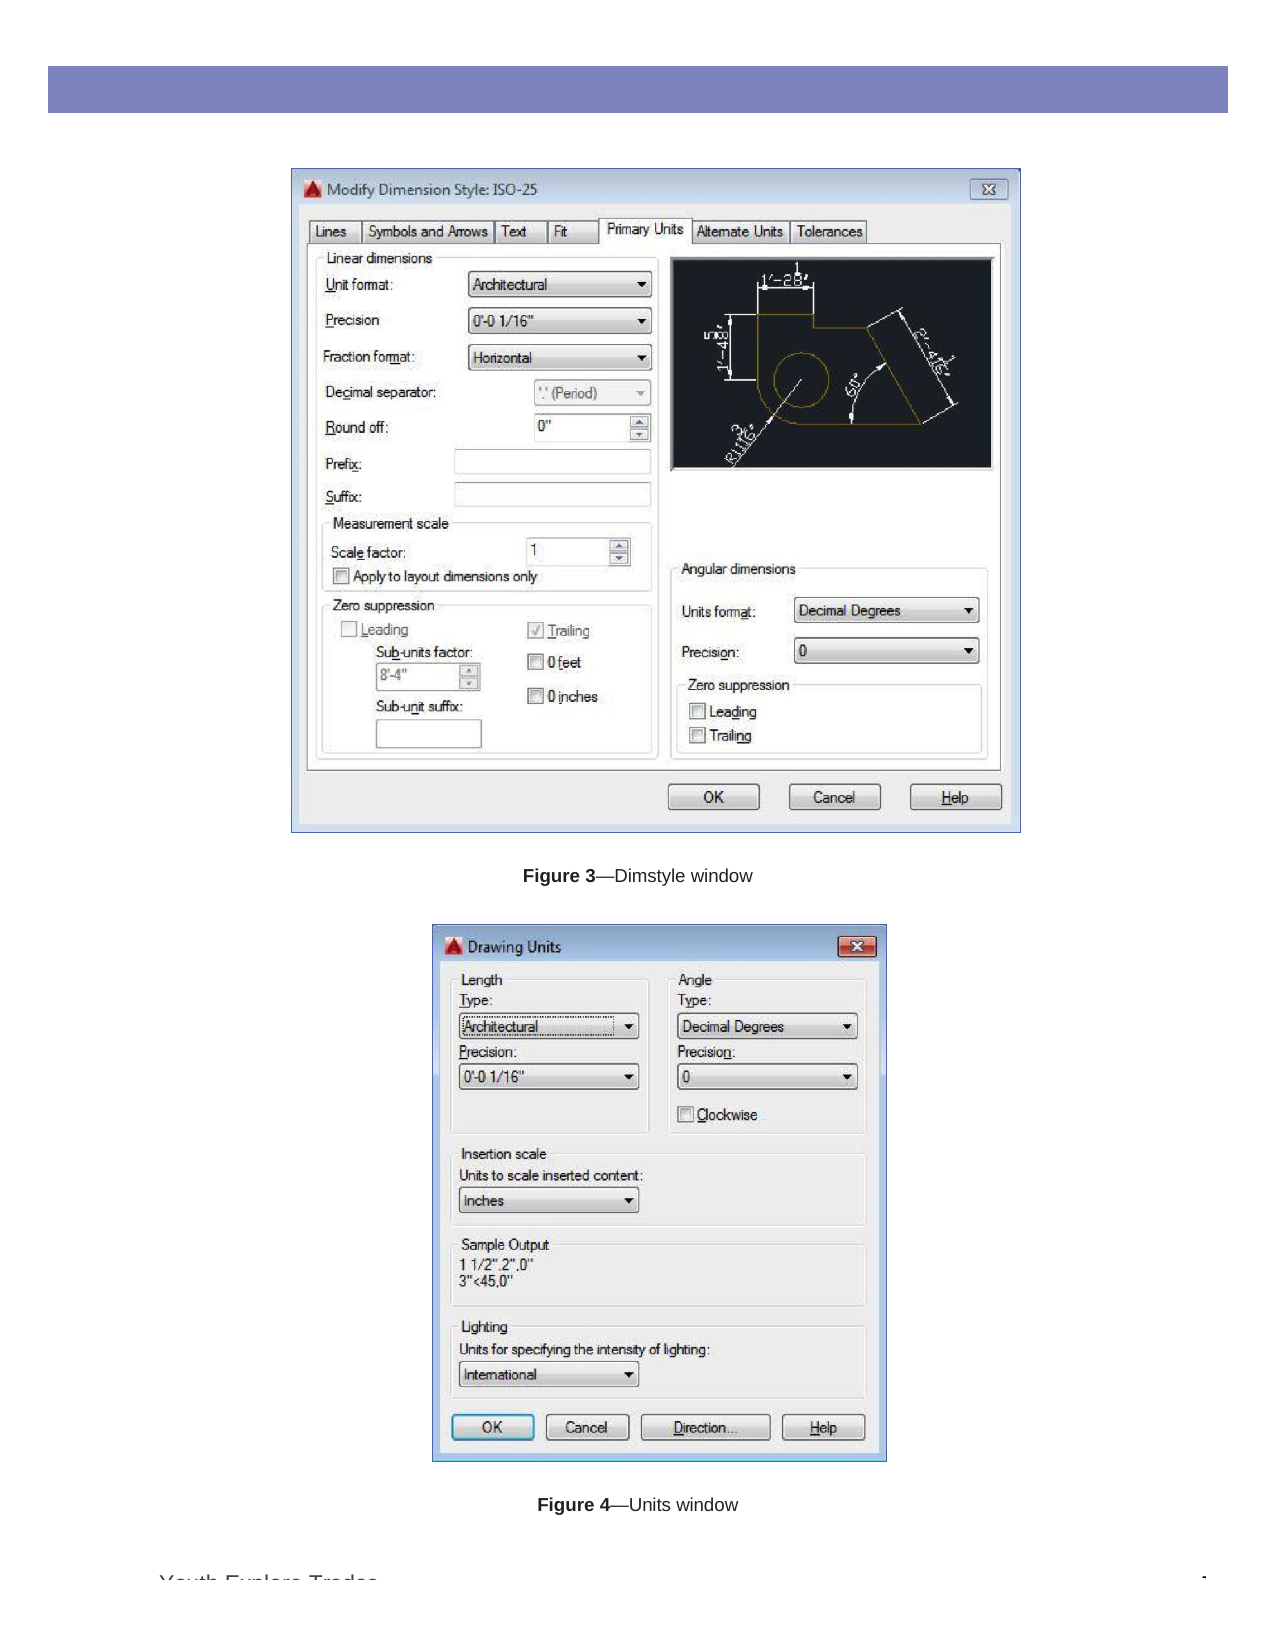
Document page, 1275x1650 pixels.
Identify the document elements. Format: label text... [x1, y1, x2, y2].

picture [292, 169, 1020, 832]
text Figure 3—Dimstyle window [465, 865, 810, 886]
text Figure 4—Units window [465, 1494, 810, 1516]
picture [433, 925, 886, 1461]
